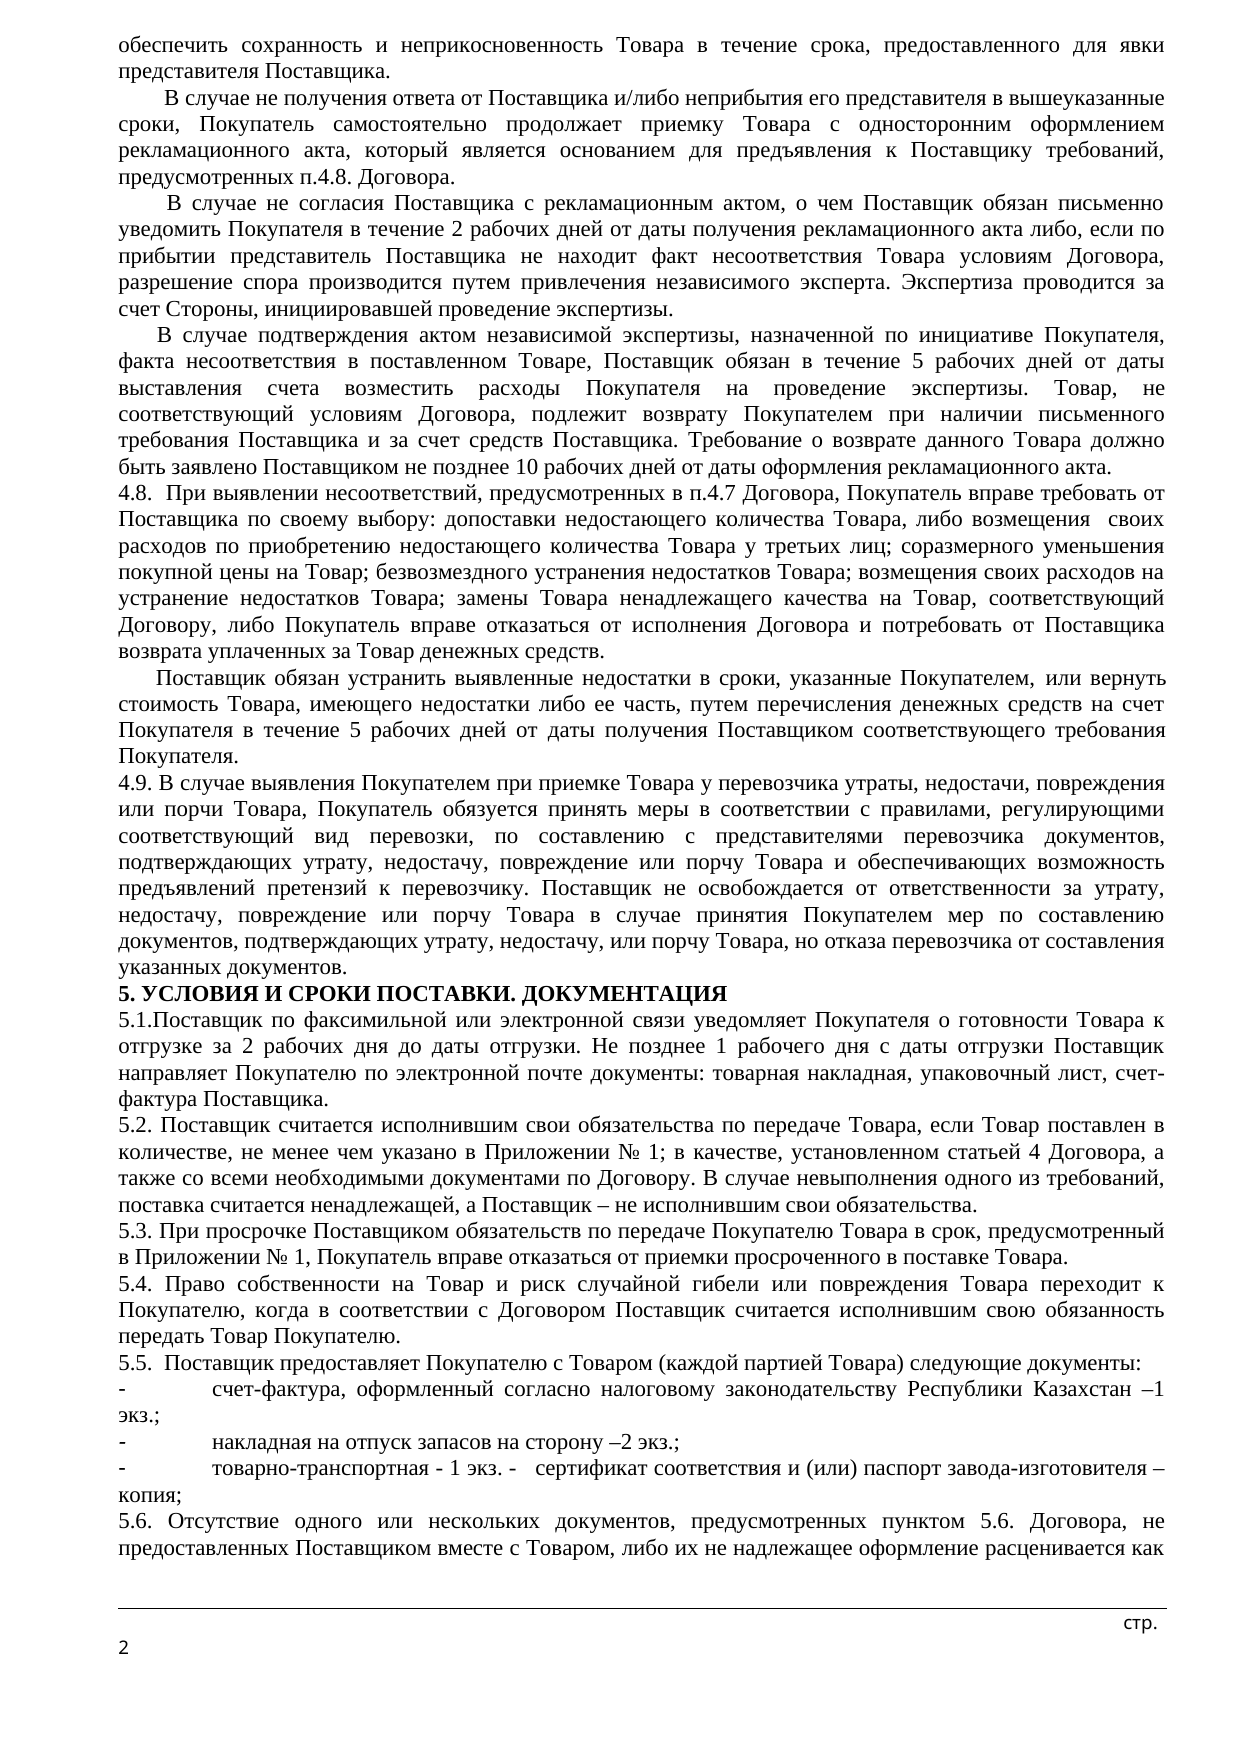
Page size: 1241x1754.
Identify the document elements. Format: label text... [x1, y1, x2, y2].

text 5.2. Поставщик считается исполнившим свои обязательства по передаче Товара, если Товар поставлен в количестве, не менее чем указано в Приложении № 1; в качестве, установленном статьей 4 Договора, а также со всеми необходимыми документами по Договору. В случае невыполнения одного из требований, поставка считается ненадлежащей, а Поставщик – не исполнившим свои обязательства. [118, 1112, 1167, 1217]
text Поставщик обязан устранить выявленные недостатки в сроки, указанные Покупателем, или вернуть стоимость Товара, имеющего недостатки либо ее часть, путем перечисления денежных средств на счет Покупателя в течение 5 рабочих дней от даты получения Поставщиком соответствующего требования Покупателя. [118, 663, 1167, 769]
text 5.3. При просрочке Поставщиком обязательств по передаче Покупателю Товара в срок, предусмотренный в Приложении № 1, Покупатель вправе отказаться от приемки просроченного в поставке Товара. [118, 1217, 1167, 1270]
text В случае не согласия Поставщика с рекламационным актом, о чем Поставщик обязан письменно уведомить Покупателя в течение 2 рабочих дней от даты получения рекламационного акта либо, если по прибытии представитель Поставщика не находит факт несоответствия Товара условиям Договора, разрешение спора производится путем привлечения независимого эксперта. Экспертиза проводится за счет Стороны, инициировавшей проведение экспертизы. [118, 189, 1167, 321]
list накладная на отпуск запасов на сторону –2 экз.; [118, 1428, 1167, 1454]
text 5.1.Поставщик по факсимильной или электронной связи уведомляет Покупателя о готовности Товара к отгрузке за 2 рабочих дня до даты отгрузки. Не позднее 1 рабочего дня с даты отгрузки Поставщик направляет Покупателю по электронной почте документы: товарная накладная, упаковочный лист, счет-фактура Поставщика. [118, 1006, 1167, 1112]
text 4.8. При выявлении несоответствий, предусмотренных в п.4.7 Договора, Покупатель вправе требовать от Поставщика по своему выбору: допоставки недостающего количества Товара, либо возмещения своих расходов по приобретению недостающего количества Товара у третьих лиц; соразмерного уменьшения покупной цены на Товар; безвозмездного устранения недостатков Товара; возмещения своих расходов на устранение недостатков Товара; замены Товара ненадлежащего качества на Товар, соответствующий Договору, либо Покупатель вправе отказаться от исполнения Договора и потребовать от Поставщика возврата уплаченных за Товар денежных средств. [118, 479, 1167, 663]
text 5.5. Поставщик предоставляет Покупателю с Товаром (каждой партией Товара) следующие документы: [118, 1349, 1167, 1375]
list товарно-транспортная - 1 экз. - сертификат соответствия и (или) паспорт завода-изготовителя – копия; [118, 1454, 1167, 1507]
text 5.4. Право собственности на Товар и риск случайной гибели или повреждения Товара переходит к Покупателю, когда в соответствии с Договором Поставщик считается исполнившим свою обязанность передать Товар Покупателю. [118, 1270, 1167, 1349]
text В случае не получения ответа от Поставщика и/либо неприбытия его представителя в вышеуказанные сроки, Покупатель самостоятельно продолжает приемку Товара с односторонним оформлением рекламационного акта, который является основанием для предъявления к Поставщику требований, предусмотренных п.4.8. Договора. [118, 84, 1167, 189]
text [118, 1507, 1167, 1560]
text В случае подтверждения актом независимой экспертизы, назначенной по инициативе Покупателя, факта несоответствия в поставленном Товаре, Поставщик обязан в течение 5 рабочих дней от даты выставления счета возместить расходы Покупателя на проведение экспертизы. Товар, не соответствующий условиям Договора, подлежит возврату Покупателем при наличии письменного требования Поставщика и за счет средств Поставщика. Требование о возврате данного Товара должно быть заявлено Поставщиком не позднее 10 рабочих дней от даты оформления рекламационного акта. [118, 321, 1167, 479]
text 4.9. В случае выявления Покупателем при приемке Товара у перевозчика утраты, недостачи, повреждения или порчи Товара, Покупатель обязуется принять меры в соответствии с правилами, регулирующими соответствующий вид перевозки, по составлению с представителями перевозчика документов, подтверждающих утрату, недостачу, повреждение или порчу Товара и обеспечивающих возможность предъявлений претензий к перевозчику. Поставщик не освобождается от ответственности за утрату, недостачу, повреждение или порчу Товара в случае принятия Покупателем мер по составлению документов, подтверждающих утрату, недостачу, или порчу Товара, но отказа перевозчика от составления указанных документов. [118, 769, 1167, 980]
list счет-фактура, оформленный согласно налоговому законодательству Республики Казахстан –1 экз.; [118, 1375, 1167, 1428]
text 5. УСЛОВИЯ И СРОКИ ПОСТАВКИ. ДОКУМЕНТАЦИЯ [118, 980, 1167, 1006]
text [118, 31, 1167, 84]
